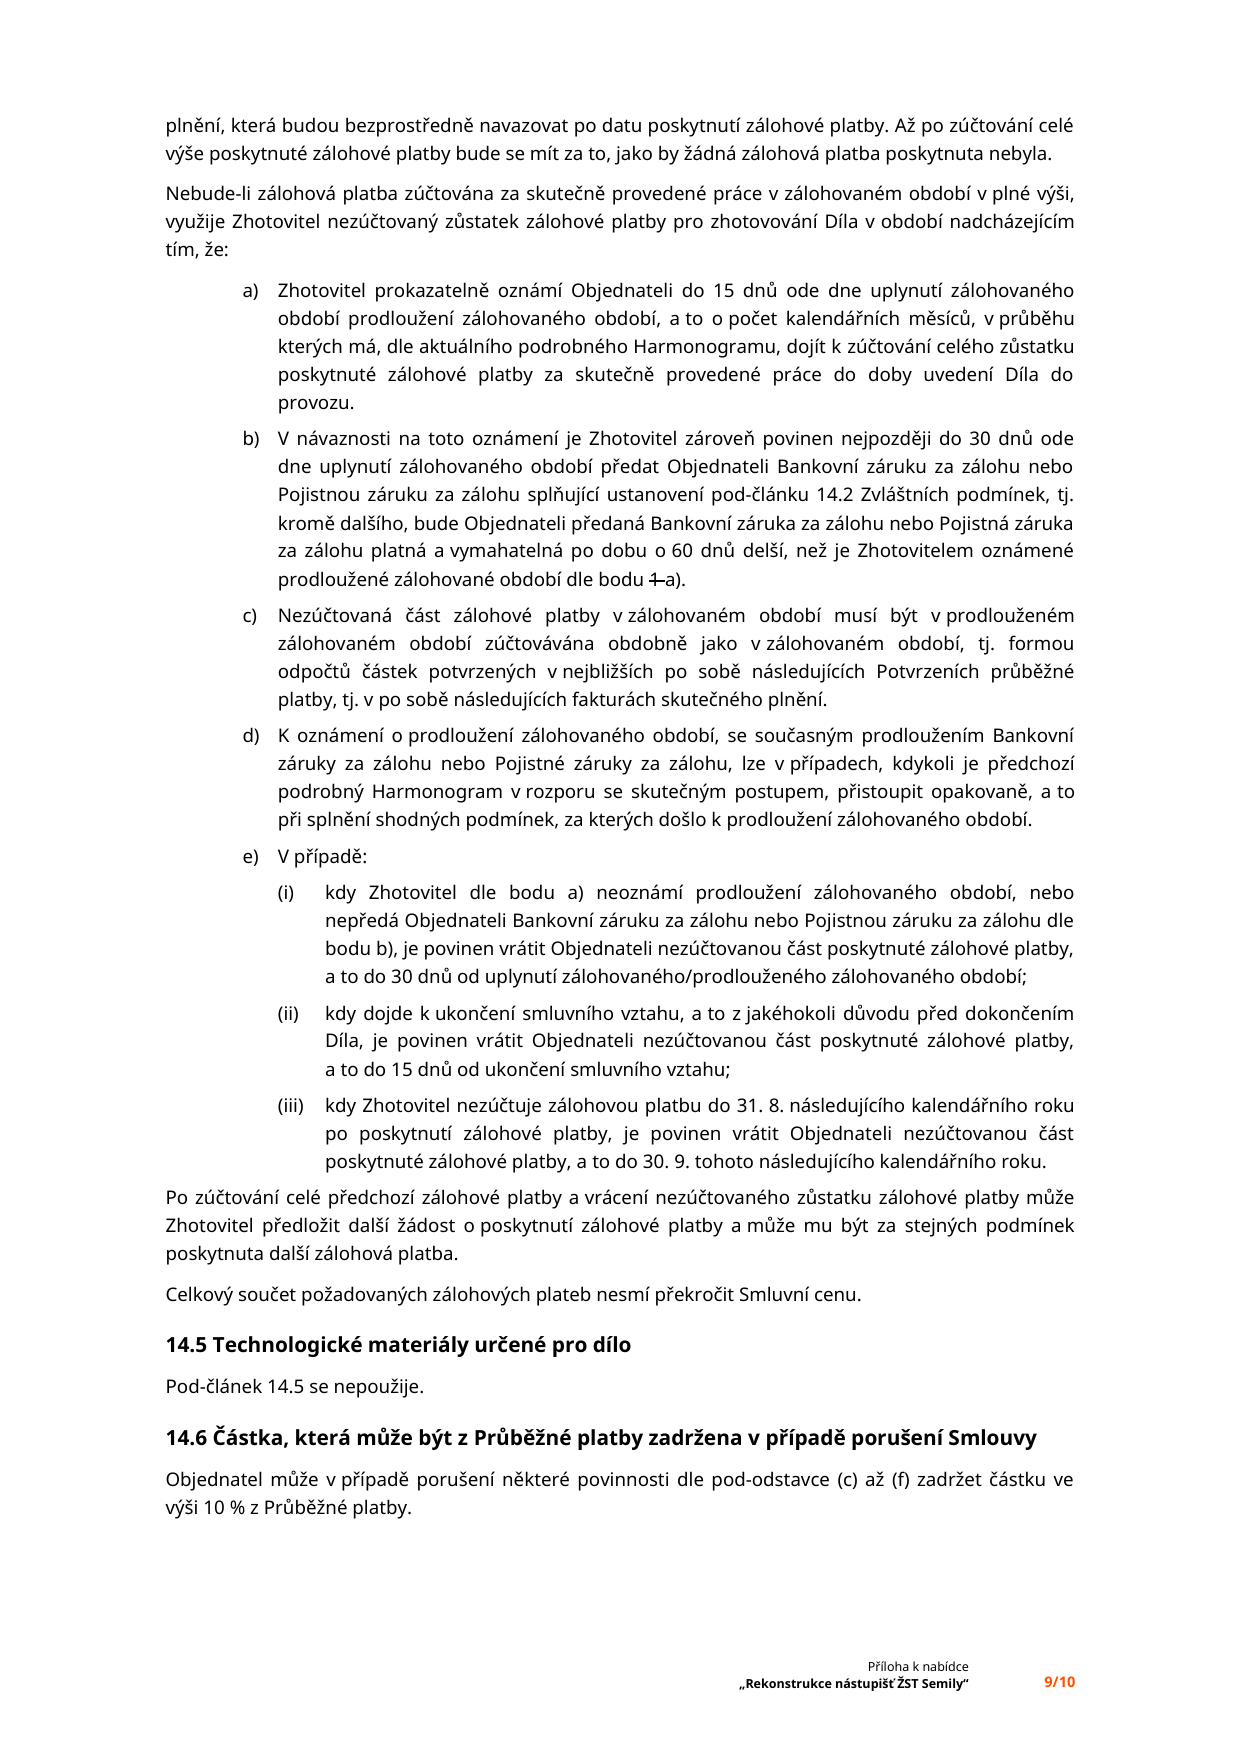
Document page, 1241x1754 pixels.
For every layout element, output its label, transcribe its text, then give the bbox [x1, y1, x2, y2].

text 14.6 Částka, která může být z Průběžné platby zadržena v případě porušení Smlouvy [165, 1423, 1075, 1451]
text K oznámení o prodloužení zálohovaného období, se současným prodloužením Bankovní záruky za zálohu nebo Pojistné záruky za zálohu, lze v případech, kdykoli je předchozí podrobný Harmonogram v rozporu se skutečným postupem, přistoupit opakovaně, a to při splnění shodných podmínek, za kterých došlo k prodloužení zálohovaného období. [242, 723, 1075, 832]
text V případě: [242, 843, 1075, 868]
text Po zúčtování celé předchozí zálohové platby a vrácení nezúčtovaného zůstatku zálohové platby může Zhotovitel předložit další žádost o poskytnutí zálohové platby a může mu být za stejných podmínek poskytnuta další zálohová platba. [165, 1184, 1075, 1266]
text kdy Zhotovitel dle bodu a) neoznámí prodloužení zálohovaného období, nebo nepředá Objednateli Bankovní záruku za zálohu nebo Pojistnou záruku za zálohu dle bodu b), je povinen vrátit Objednateli nezúčtovanou část poskytnuté zálohové platby, a to do 30 dnů od uplynutí zálohovaného/prodlouženého zálohovaného období; [278, 879, 1075, 989]
text V návaznosti na toto oznámení je Zhotovitel zároveň povinen nejpozději do 30 dnů ode dne uplynutí zálohovaného období předat Objednateli Bankovní záruku za zálohu nebo Pojistnou záruku za zálohu splňující ustanovení pod-článku 14.2 Zvláštních podmínek, tj. kromě dalšího, bude Objednateli předaná Bankovní záruka za zálohu nebo Pojistná záruka za zálohu platná a vymahatelná po dobu o 60 dnů delší, než je Zhotovitelem oznámené prodloužené zálohované období dle bodu 1 a). [242, 426, 1075, 591]
text kdy Zhotovitel nezúčtuje zálohovou platbu do 31. 8. následujícího kalendářního roku po poskytnutí zálohové platby, je povinen vrátit Objednateli nezúčtovanou část poskytnuté zálohové platby, a to do 30. 9. tohoto následujícího kalendářního roku. [278, 1092, 1075, 1174]
text Objednatel může v případě porušení některé povinnosti dle pod-odstavce (c) až (f) zadržet částku ve výši 10 % z Průběžné platby. [165, 1466, 1075, 1520]
list Zhotovitel prokazatelně oznámí Objednateli do 15 dnů ode dne uplynutí zálohovaného období prodloužení zálohovaného období, a to o počet kalendářních měsíců, v průběhu kterých má, dle aktuálního podrobného Harmonogramu, dojít k zúčtování celého zůstatku poskytnuté zálohové platby za skutečně provedené práce do doby uvedení Díla do provozu. [242, 277, 1075, 415]
text Nezúčtovaná část zálohové platby v zálohovaném období musí být v prodlouženém zálohovaném období zúčtovávána obdobně jako v zálohovaném období, tj. formou odpočtů částek potvrzených v nejbližších po sobě následujících Potvrzeních průběžné platby, tj. v po sobě následujících fakturách skutečného plnění. [242, 602, 1075, 712]
text 14.5 Technologické materiály určené pro dílo [165, 1330, 1075, 1358]
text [165, 112, 1075, 166]
text Pod-článek 14.5 se nepoužije. [165, 1374, 1075, 1399]
text Celkový součet požadovaných zálohových plateb nesmí překročit Smluvní cenu. [165, 1281, 1075, 1307]
text kdy dojde k ukončení smluvního vztahu, a to z jakéhokoli důvodu před dokončením Díla, je povinen vrátit Objednateli nezúčtovanou část poskytnuté zálohové platby, a to do 15 dnů od ukončení smluvního vztahu; [278, 1000, 1075, 1081]
text Nebude-li zálohová platba zúčtována za skutečně provedené práce v zálohovaném období v plné výši, využije Zhotovitel nezúčtovaný zůstatek zálohové platby pro zhotovování Díla v období nadcházejícím tím, že: [165, 181, 1075, 262]
